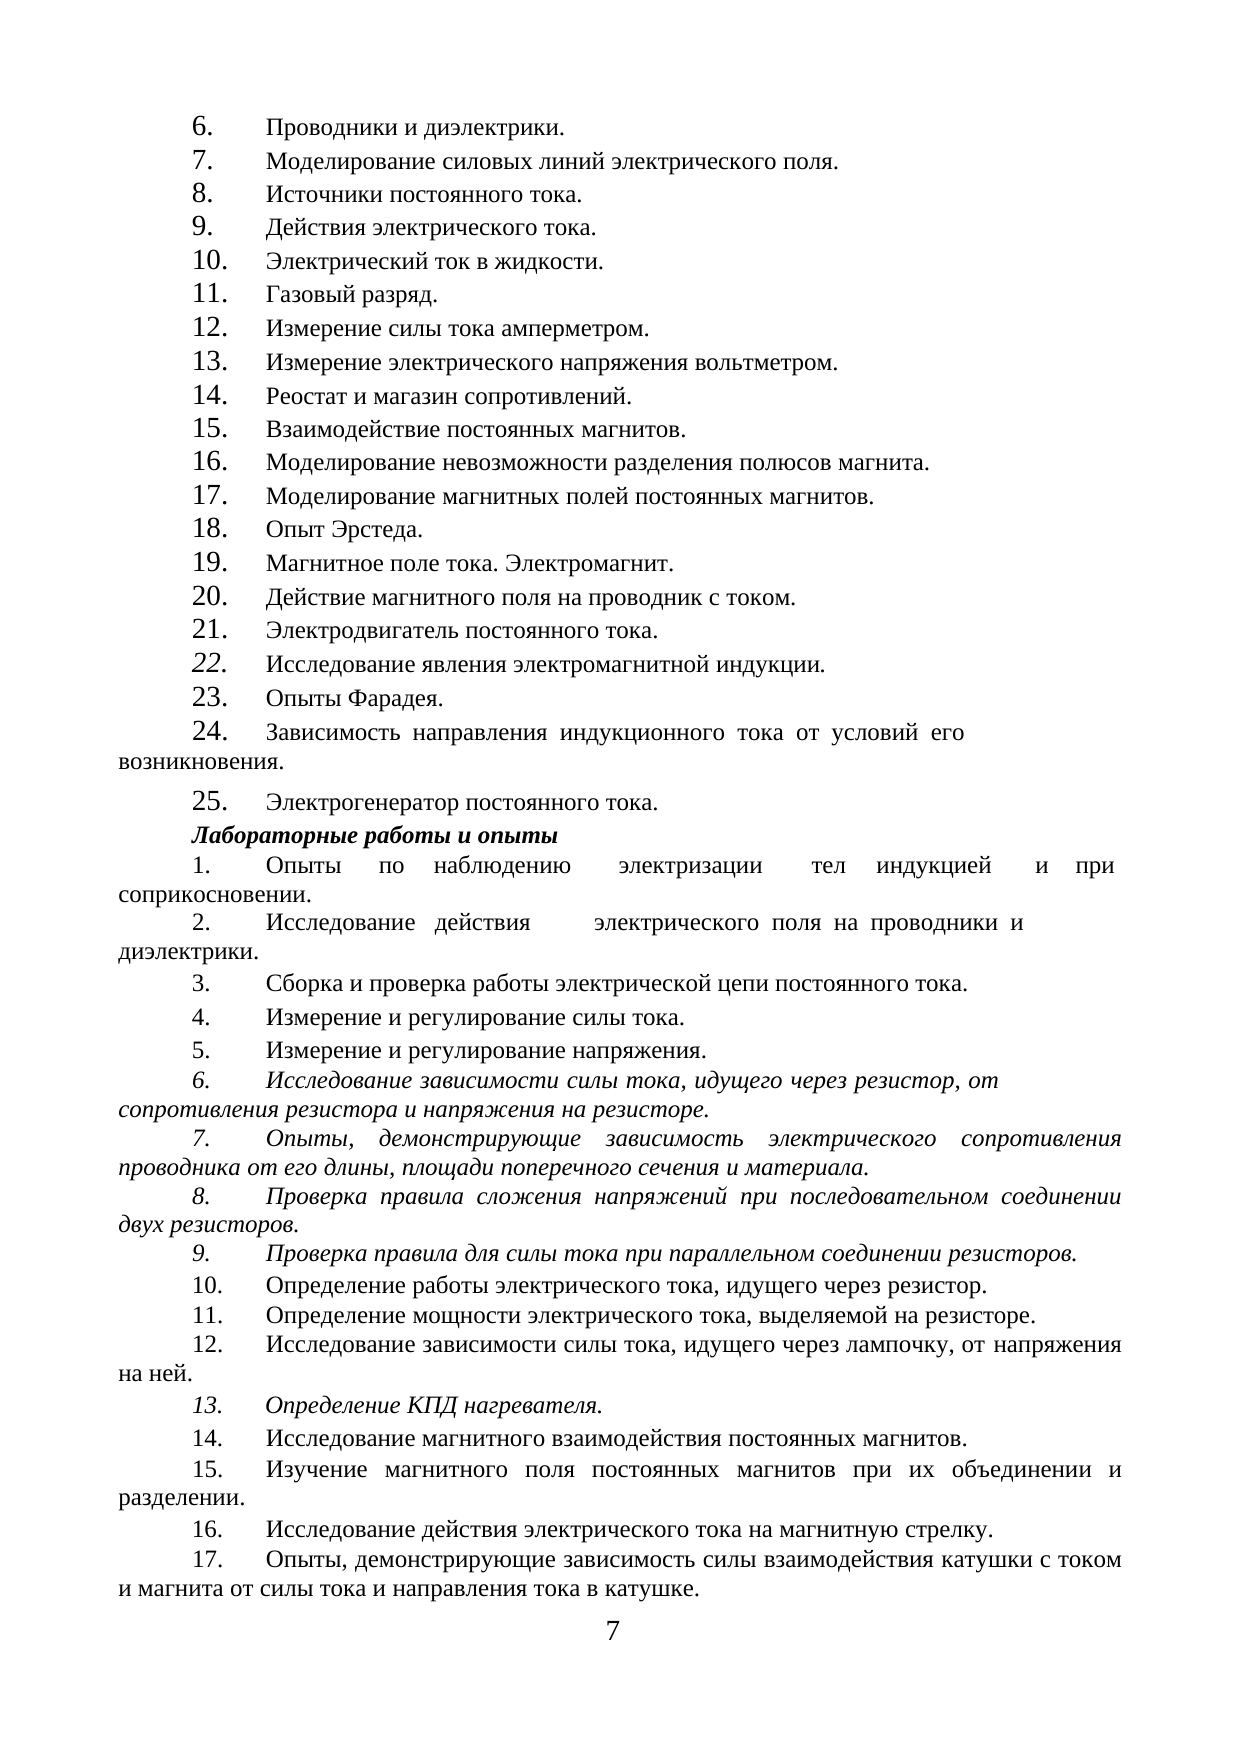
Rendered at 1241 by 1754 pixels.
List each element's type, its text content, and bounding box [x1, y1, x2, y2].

list Исследование явления электромагнитной индукции. [192, 646, 1165, 679]
list Электрический ток в жидкости. [192, 243, 1165, 276]
list Опыты Фарадея. [192, 679, 1165, 713]
list Взаимодействие постоянных магнитов. [192, 411, 1165, 444]
list Определение мощности электрического тока, выделяемой на резисторе. [118, 1300, 1122, 1329]
list Измерение и регулирование силы тока. [192, 998, 1165, 1032]
list Электродвигатель постоянного тока. [192, 612, 1165, 646]
list Опыты, демонстрирующие зависимость электрического сопротивления проводника от его длины, площади поперечного сечения и материала. [118, 1123, 1122, 1181]
list Источники постоянного тока. [192, 176, 1165, 209]
list Определение работы электрического тока, идущего через резистор. [192, 1267, 1165, 1300]
list Проверка правила для силы тока при параллельном соединении резисторов. [118, 1238, 1122, 1267]
list Изучение магнитного поля постоянных магнитов при их объединении и разделении. [118, 1454, 1122, 1511]
list Измерение силы тока амперметром. [192, 310, 1165, 343]
list Действия электрического тока. [192, 209, 1165, 243]
list Моделирование магнитных полей постоянных магнитов. [192, 478, 1165, 511]
list Исследование действия электрического тока на магнитную стрелку. [192, 1511, 1165, 1544]
list Исследование действия электрического поля на проводники и диэлектрики. [118, 907, 1122, 965]
list Исследование зависимости силы тока, идущего через лампочку, от напряжения на ней. [118, 1329, 1122, 1387]
list Реостат и магазин сопротивлений. [192, 377, 1165, 410]
list Электрогенератор постоянного тока. [192, 783, 1165, 816]
list Магнитное поле тока. Электромагнит. [192, 545, 1165, 578]
list Исследование зависимости силы тока, идущего через резистор, от сопротивления резистора и напряжения на резисторе. [118, 1066, 1122, 1123]
list Действие магнитного поля на проводник с током. [192, 578, 1165, 612]
list Опыты, демонстрирующие зависимость силы взаимодействия катушки с током и магнита от силы тока и направления тока в катушке. [118, 1544, 1122, 1602]
list Сборка и проверка работы электрической цепи постоянного тока. [192, 965, 1165, 998]
list Газовый разряд. [192, 276, 1165, 310]
list Исследование магнитного взаимодействия постоянных магнитов. [192, 1420, 1165, 1454]
list Измерение электрического напряжения вольтметром. [192, 343, 1165, 377]
list Опыты по наблюдению электризации тел индукцией и при соприкосновении. [118, 850, 1122, 907]
list Определение КПД нагревателя. [192, 1387, 1165, 1420]
list Измерение и регулирование напряжения. [192, 1032, 1165, 1066]
list Моделирование силовых линий электрического поля. [192, 142, 1165, 175]
list Моделирование невозможности разделения полюсов магнита. [192, 444, 1165, 478]
list Проводники и диэлектрики. [192, 108, 1165, 142]
subtitle Лабораторные работы и опыты [192, 816, 1165, 850]
list Зависимость направления индукционного тока от условий его возникновения. [118, 713, 1122, 775]
list Проверка правила сложения напряжений при последовательном соединении двух резисторов. [118, 1181, 1122, 1238]
list Опыт Эрстеда. [192, 511, 1165, 545]
